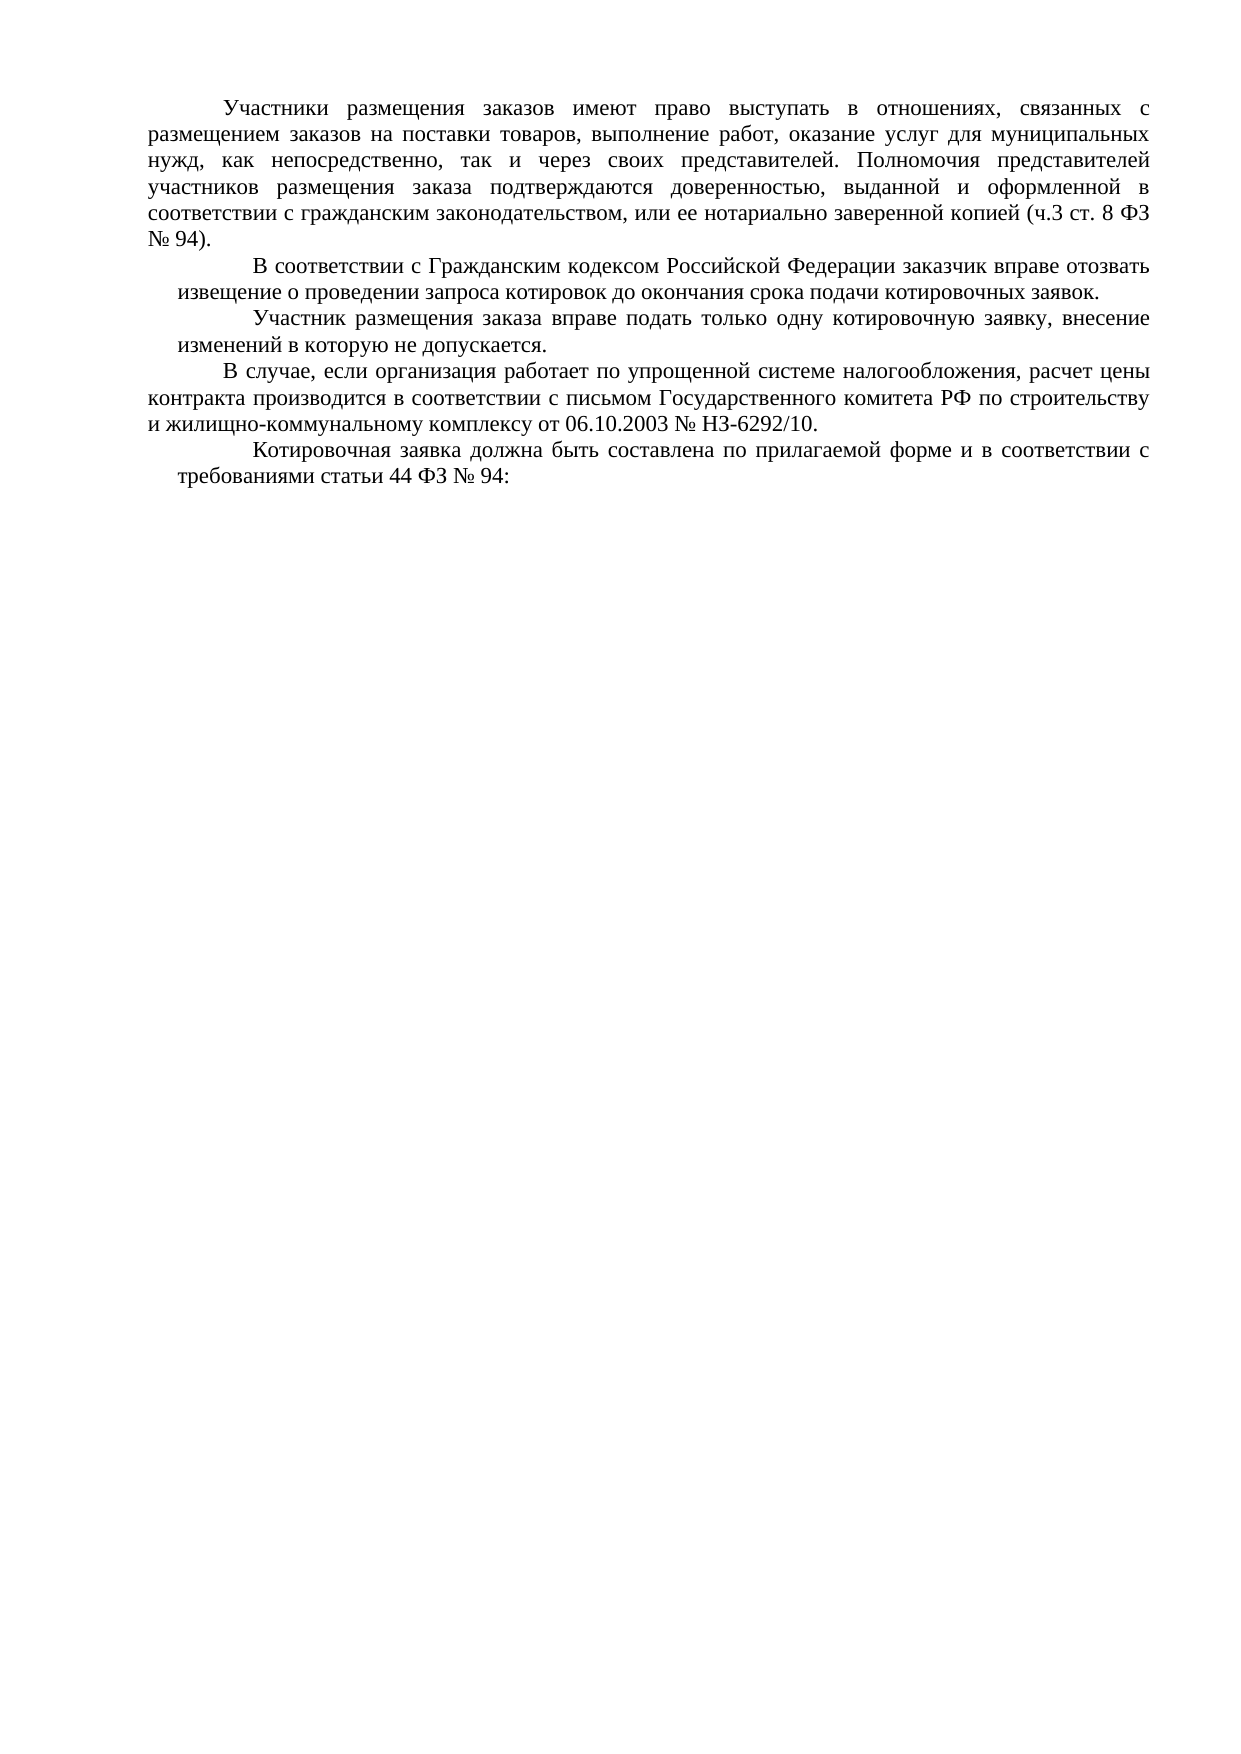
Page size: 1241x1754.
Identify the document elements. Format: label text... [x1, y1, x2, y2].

text Участники размещения заказов имеют право выступать в отношениях, связанных с размещением заказов на поставки товаров, выполнение работ, оказание услуг для муниципальных нужд, как непосредственно, так и через своих представителей. Полномочия представителей участников размещения заказа подтверждаются доверенностью, выданной и оформленной в соответствии с гражданским законодательством, или ее нотариально заверенной копией (ч.3 ст. 8 ФЗ № 94). [148, 94, 1152, 252]
title В соответствии с Гражданским кодексом Российской Федерации заказчик вправе отозвать извещение о проведении запроса котировок до окончания срока подачи котировочных заявок. [177, 252, 1152, 304]
title Участник размещения заказа вправе подать только одну котировочную заявку, внесение изменений в которую не допускается. [177, 304, 1152, 357]
title Котировочная заявка должна быть составлена по прилагаемой форме и в соответствии с требованиями статьи 44 ФЗ № 94: [177, 436, 1152, 489]
text В случае, если организация работает по упрощенной системе налогообложения, расчет цены контракта производится в соответствии с письмом Государственного комитета РФ по строительству и жилищно-коммунальному комплексу от 06.10.2003 № НЗ-6292/10. [148, 357, 1152, 436]
